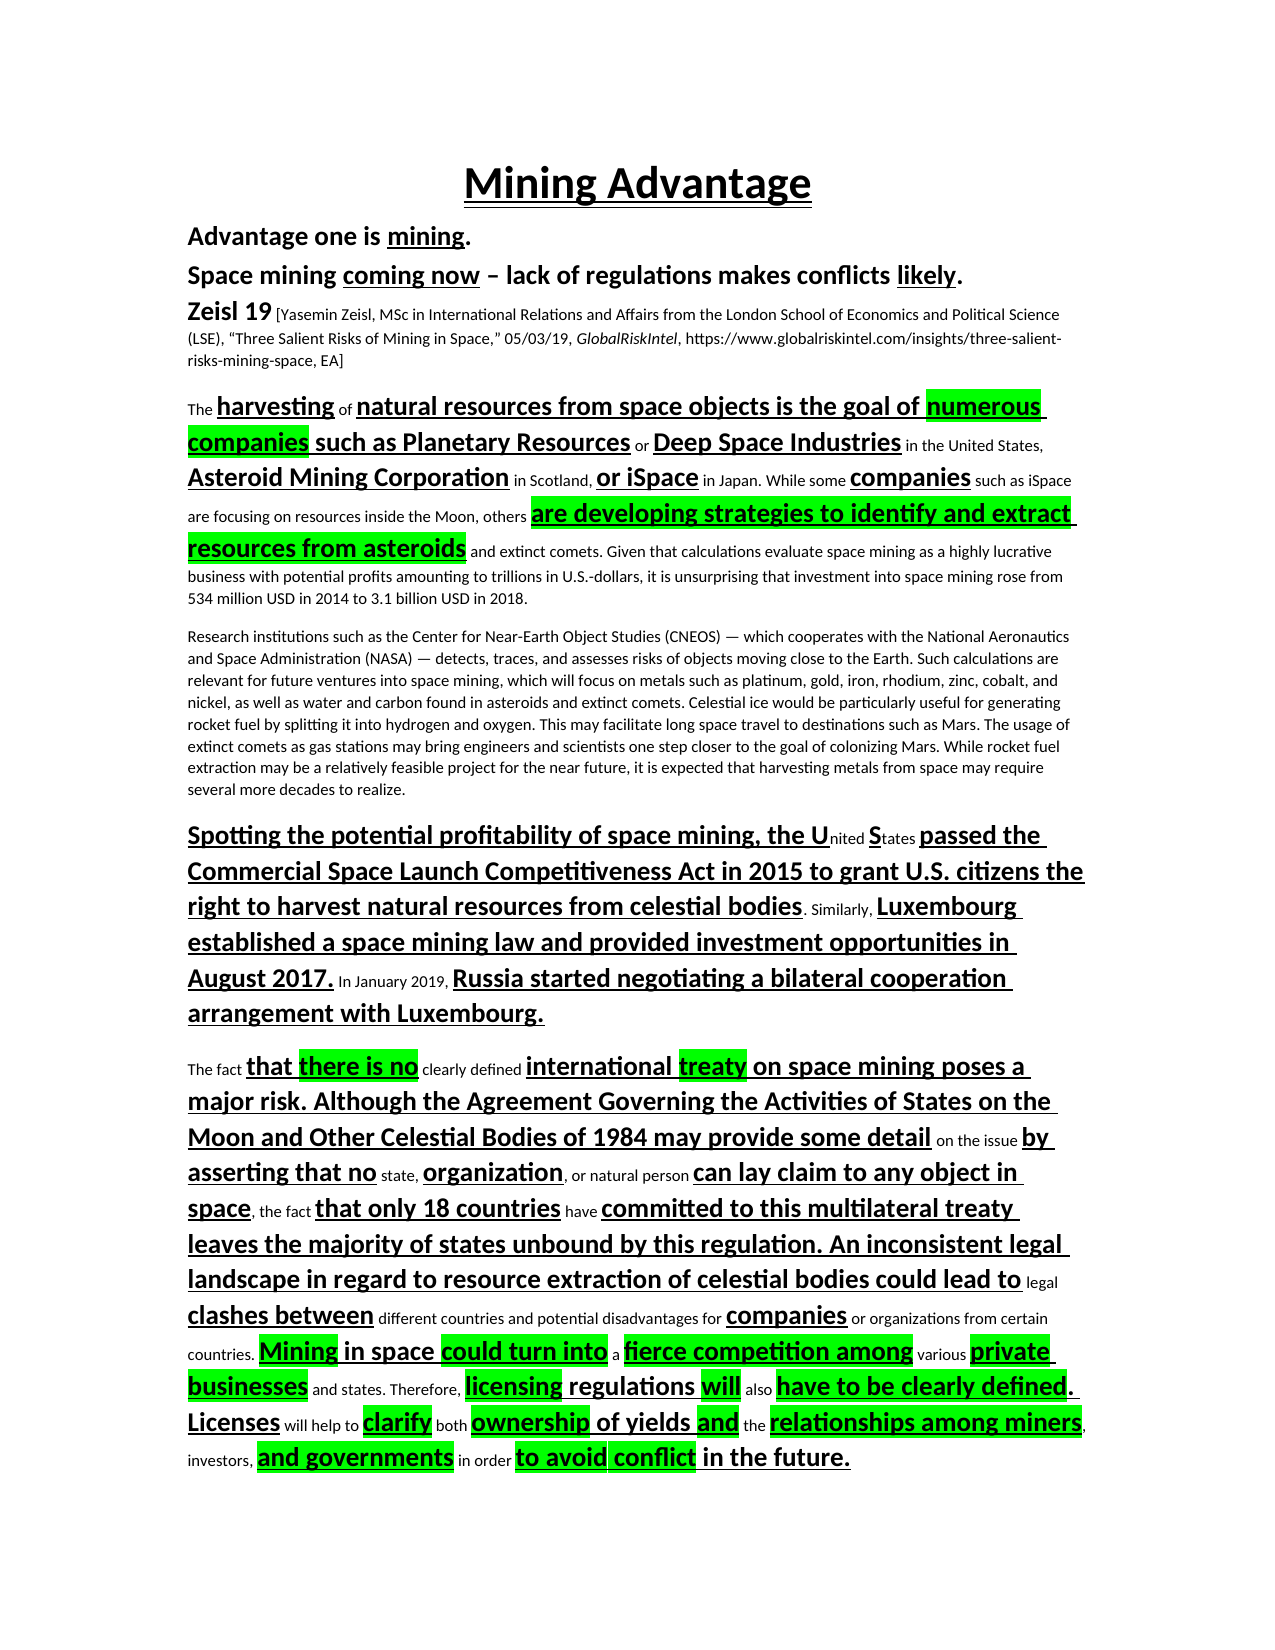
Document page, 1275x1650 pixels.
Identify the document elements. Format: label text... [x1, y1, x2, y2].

text The fact that there is no clearly defined international treaty on space mining poses a major risk. Although the Agreement Governing the Activities of States on the Moon and Other Celestial Bodies of 1984 may provide some detail on the issue by asserting that no state, organization, or natural person can lay claim to any object in space, the fact that only 18 countries have committed to this multilateral treaty leaves the majority of states unbound by this regulation. An inconsistent legal landscape in regard to resource extraction of celestial bodies could lead to legal clashes between different countries and potential disadvantages for companies or organizations from certain countries. Mining in space could turn into a fierce competition among various private businesses and states. Therefore, licensing regulations will also have to be clearly defined. Licenses will help to clarify both ownership of yields and the relationships among miners, investors, and governments in order to avoid conflict in the future. [187, 1049, 1087, 1473]
text Spotting the potential profitability of space mining, the United States passed the Commercial Space Launch Competitiveness Act in 2015 to grant U.S. citizens the right to harvest natural resources from celestial bodies. Similarly, Luxembourg established a space mining law and provided investment opportunities in August 2017. In January 2019, Russia started negotiating a bilateral cooperation arrangement with Luxembourg. [187, 818, 1087, 1029]
text Research institutions such as the Center for Near-Earth Object Studies (CNEOS) — which cooperates with the National Aeronautics and Space Administration (NASA) — detects, traces, and assesses risks of objects moving close to the Earth. Such calculations are relevant for future ventures into space mining, which will focus on metals such as platinum, gold, iron, rhodium, zinc, cobalt, and nickel, as well as water and carbon found in asteroids and extinct comets. Celestial ice would be particularly useful for generating rocket fuel by splitting it into hydrogen and oxygen. This may facilitate long space travel to destinations such as Mars. The usage of extinct comets as gas stations may bring engineers and scientists one step closer to the goal of colonizing Mars. While rocket fuel extraction may be a relatively feasible project for the near future, it is expected that harvesting metals from space may require several more decades to realize. [187, 627, 1087, 800]
text The harvesting of natural resources from space objects is the goal of numerous companies such as Planetary Resources or Deep Space Industries in the United States, Asteroid Mining Corporation in Scotland, or iSpace in Japan. While some companies such as iSpace are focusing on resources inside the Moon, others are developing strategies to identify and extract resources from asteroids and extinct comets. Given that calculations evaluate space mining as a highly lucrative business with potential profits amounting to trillions in U.S.-dollars, it is unsurprising that investment into space mining rose from 534 million USD in 2014 to 3.1 billion USD in 2018. [187, 389, 1087, 608]
subtitle Advantage one is mining. [187, 219, 1087, 252]
subtitle Mining Advantage [187, 154, 1087, 210]
subtitle Space mining coming now – lack of regulations makes conflicts likely. [187, 258, 1087, 291]
text Zeisl 19 [Yasemin Zeisl, MSc in International Relations and Affairs from the London School of Economics and Political Science (LSE), “Three Salient Risks of Mining in Space,” 05/03/19, GlobalRiskIntel, https://www.globalriskintel.com/insights/three-salient-risks-mining-space, EA] [187, 294, 1087, 371]
